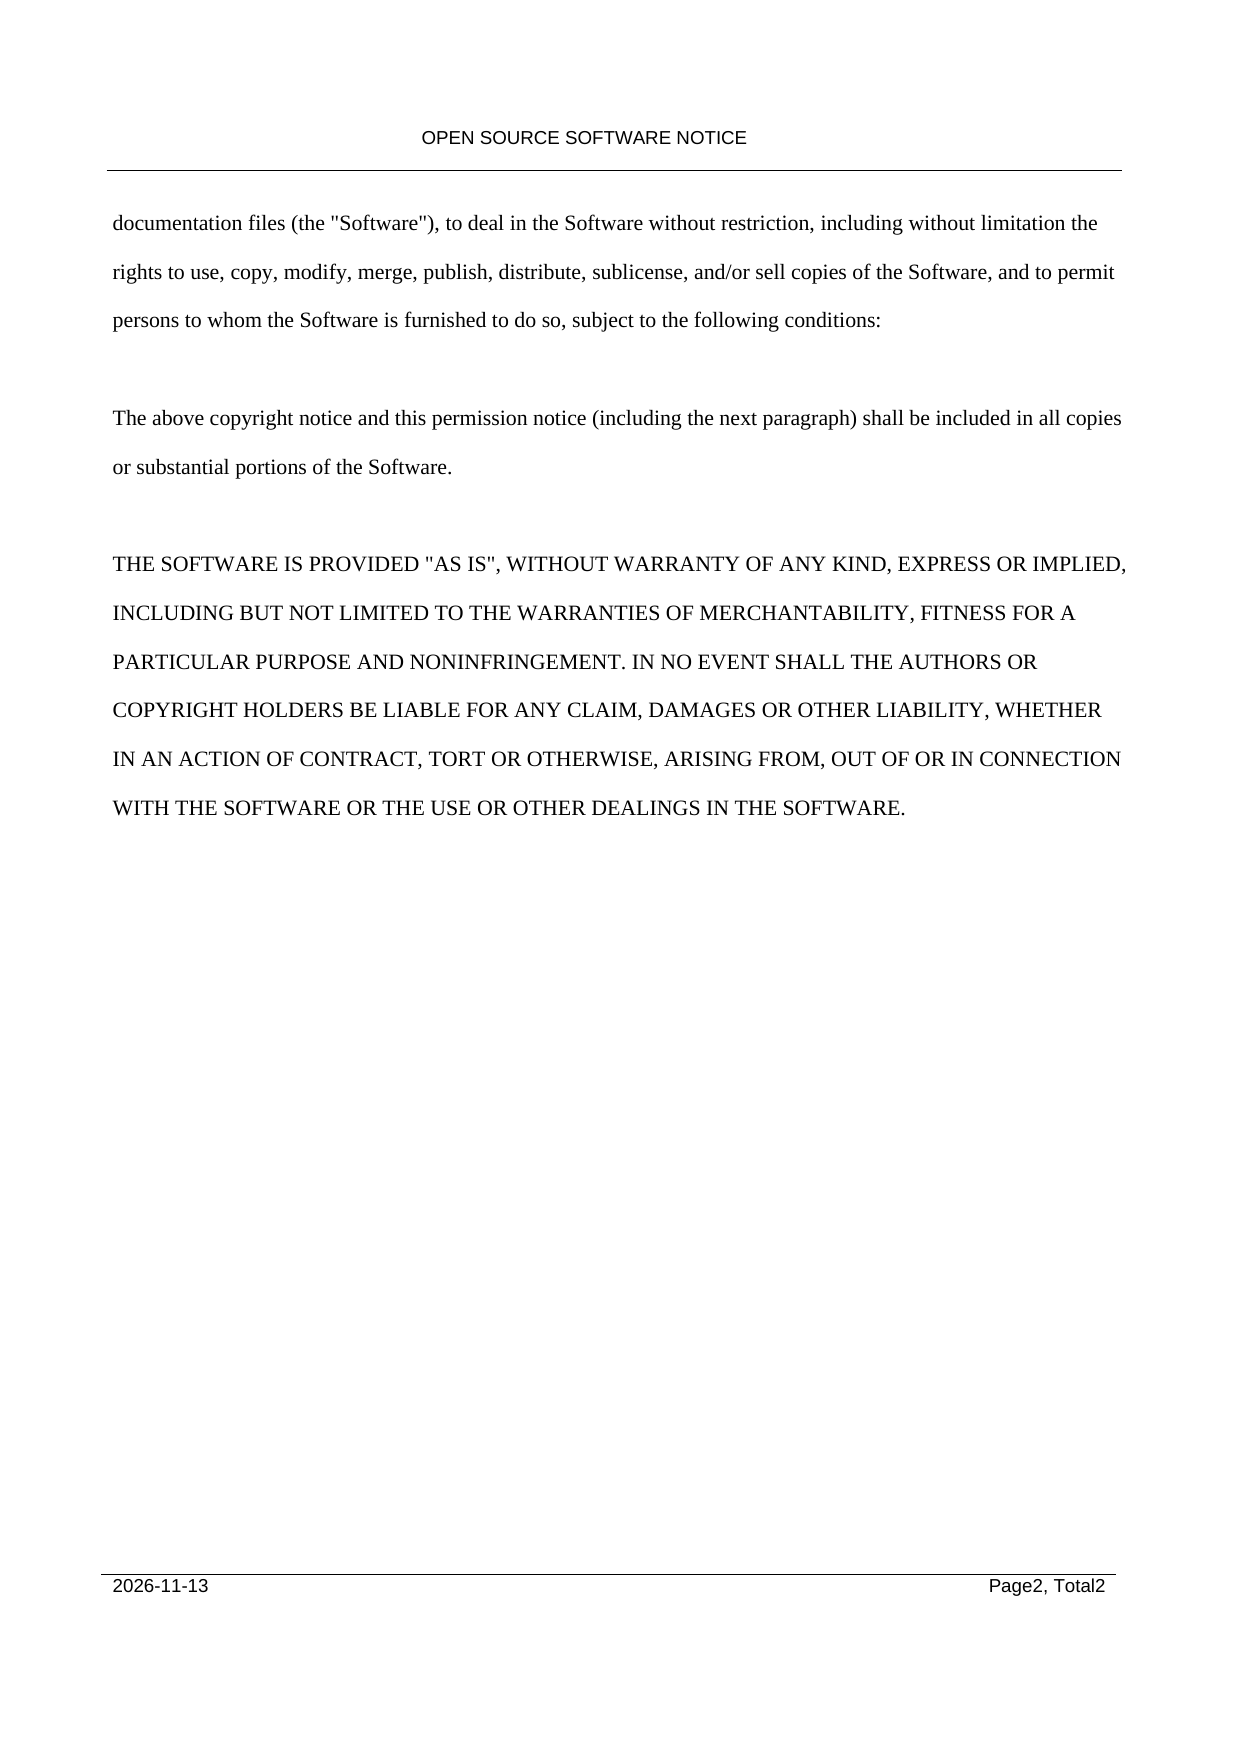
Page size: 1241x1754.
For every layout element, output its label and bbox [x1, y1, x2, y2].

text [112, 206, 1128, 824]
